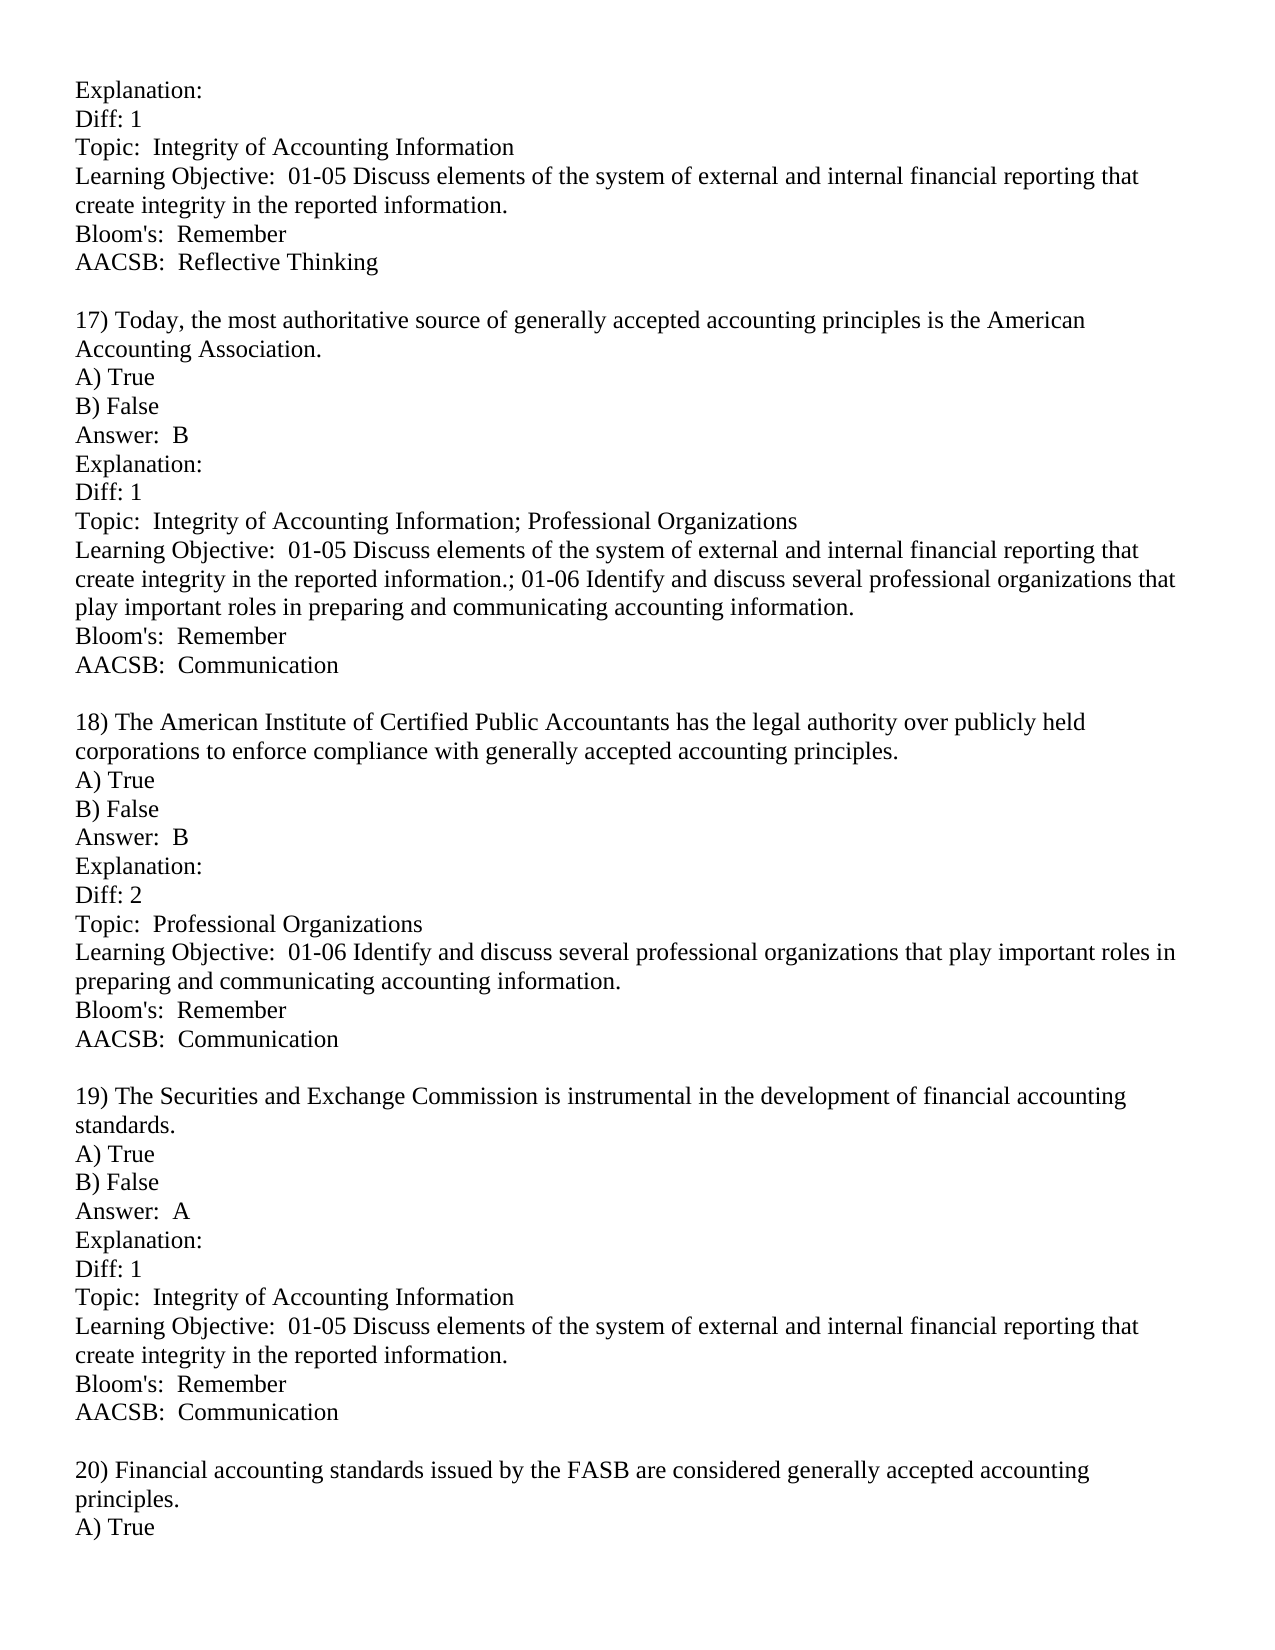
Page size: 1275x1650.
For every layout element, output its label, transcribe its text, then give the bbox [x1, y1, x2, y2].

text B) False [75, 794, 1200, 822]
text Topic: Integrity of Accounting Information [75, 1282, 1200, 1311]
text Learning Objective: 01-05 Discuss elements of the system of external and internal financial reporting that create integrity in the reported information.; 01-06 Identify and discuss several professional organizations that play important roles in preparing and communicating accounting information. [75, 535, 1200, 621]
text A) True [75, 1139, 1200, 1167]
text Explanation: [75, 851, 1200, 880]
text Bloom's: Remember [75, 1369, 1200, 1397]
text Bloom's: Remember [75, 995, 1200, 1024]
text Bloom's: Remember [75, 219, 1200, 247]
text B) False [75, 391, 1200, 420]
text AACSB: Reflective Thinking [75, 247, 1200, 276]
text Answer: B [75, 420, 1200, 449]
text AACSB: Communication [75, 650, 1200, 679]
text Answer: B [75, 822, 1200, 851]
text 19) The Securities and Exchange Commission is instrumental in the development of financial accounting standards. [75, 1081, 1162, 1139]
text Answer: A [75, 1196, 1200, 1225]
text Explanation: [75, 449, 1200, 477]
text 18) The American Institute of Certified Public Accountants has the legal authority over publicly held corporations to enforce compliance with generally accepted accounting principles. [75, 707, 1162, 765]
text Bloom's: Remember [75, 621, 1200, 650]
text A) True [75, 765, 1200, 794]
text Diff: 2 [75, 880, 1200, 909]
text 20) Financial accounting standards issued by the FASB are considered generally accepted accounting principles. [75, 1455, 1162, 1512]
text Learning Objective: 01-06 Identify and discuss several professional organizations that play important roles in preparing and communicating accounting information. [75, 937, 1200, 995]
text Explanation: [75, 75, 1200, 104]
text Diff: 1 [75, 104, 1200, 132]
text AACSB: Communication [75, 1024, 1200, 1052]
text AACSB: Communication [75, 1397, 1200, 1426]
text Diff: 1 [75, 477, 1200, 506]
text Topic: Integrity of Accounting Information [75, 132, 1200, 161]
text 17) Today, the most authoritative source of generally accepted accounting principles is the American Accounting Association. [75, 305, 1162, 362]
text A) True [75, 362, 1200, 391]
text Topic: Professional Organizations [75, 909, 1200, 937]
text Explanation: [75, 1225, 1200, 1254]
text Topic: Integrity of Accounting Information; Professional Organizations [75, 506, 1200, 535]
text A) True [75, 1512, 1200, 1541]
text B) False [75, 1167, 1200, 1196]
text Diff: 1 [75, 1254, 1200, 1282]
